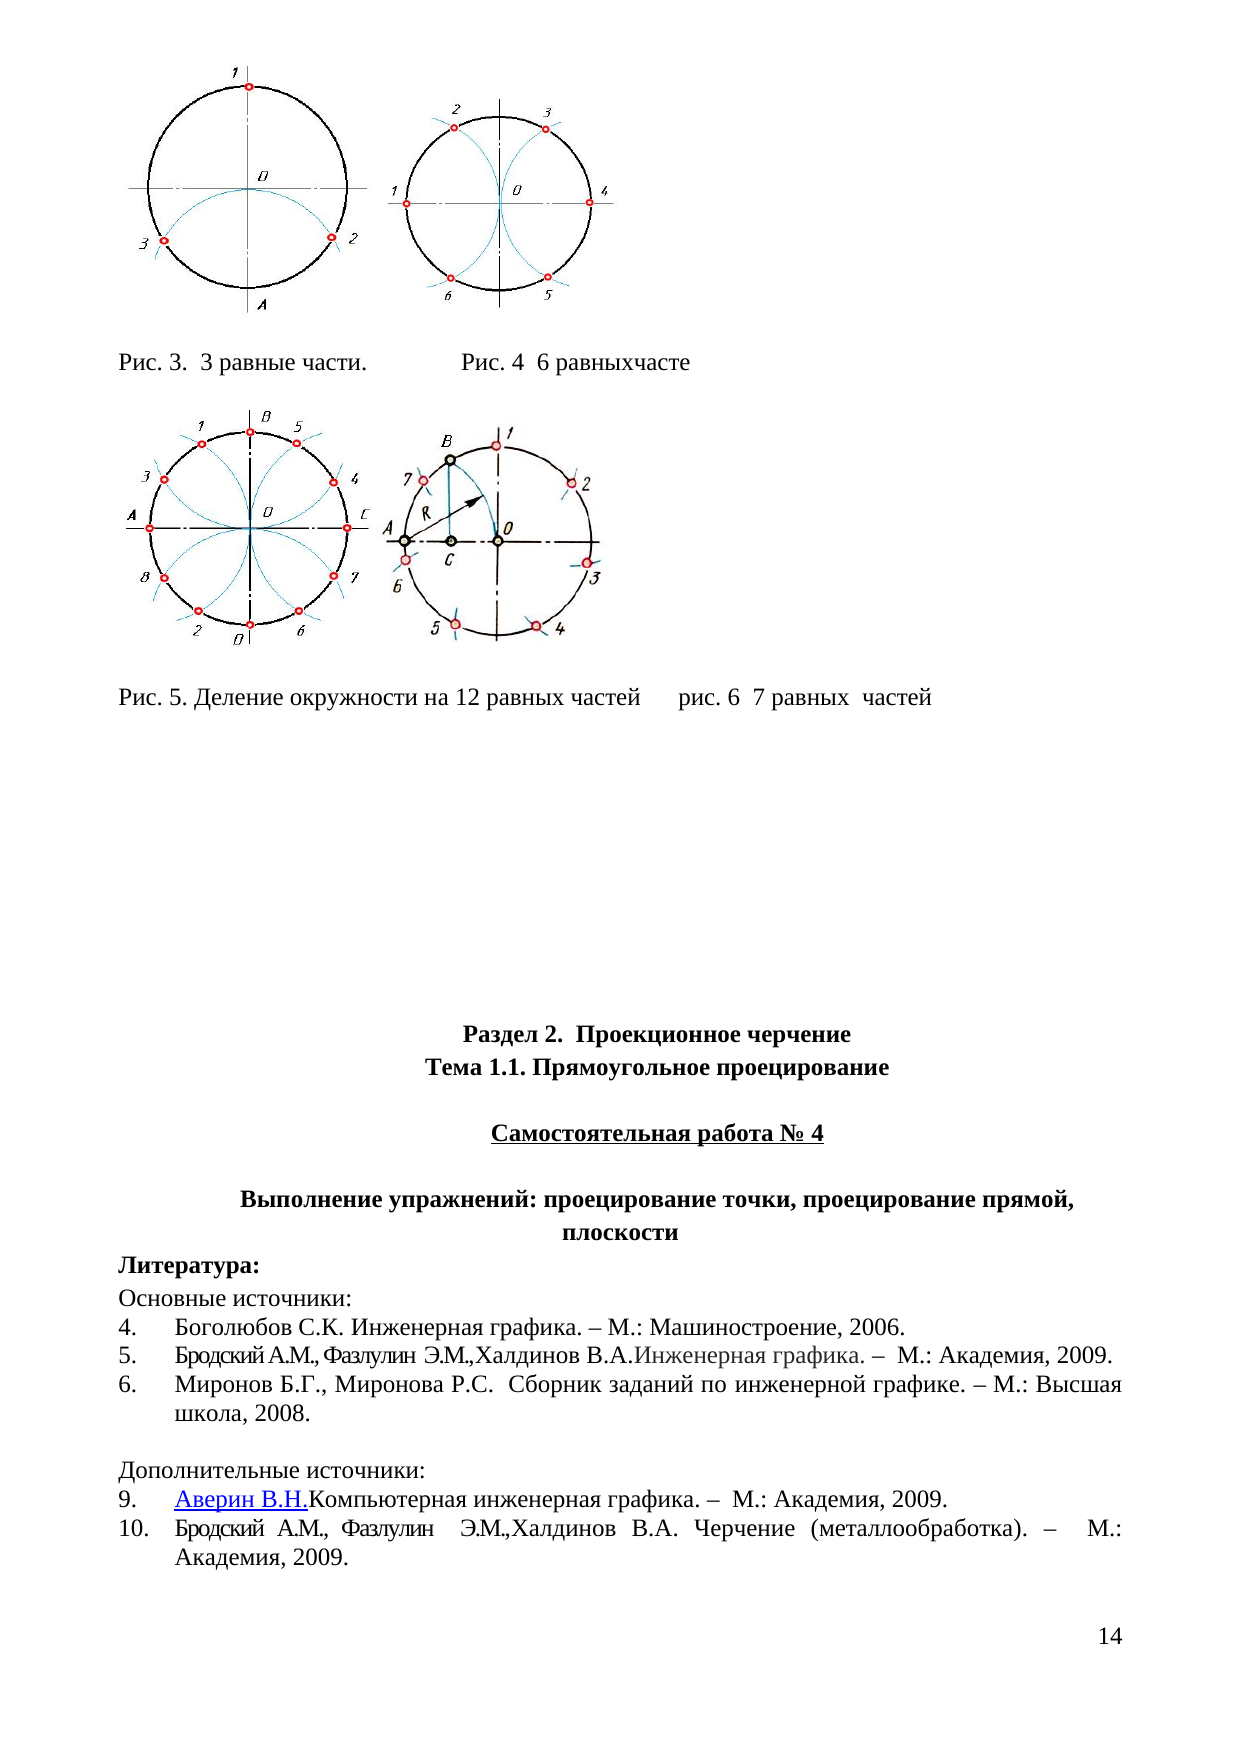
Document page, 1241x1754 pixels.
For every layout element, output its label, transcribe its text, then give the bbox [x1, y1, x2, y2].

list Аверин В.Н.Компьютерная инженерная графика. – М.: Академия, 2009. [118, 1484, 1122, 1513]
list Бродский А.М., Фазлулин Э.М.,Халдинов В.А.Инженерная графика. – М.: Академия, 2009. [118, 1340, 1122, 1369]
text Раздел 2. Проекционное черчение [118, 1019, 1122, 1047]
text Самостоятельная работа № 4 [118, 1118, 1122, 1147]
picture [118, 404, 613, 653]
text Тема 1.1. Прямоугольное проецирование [118, 1052, 1122, 1081]
text Выполнение упражнений: проецирование точки, проецирование прямой, плоскости [118, 1184, 1122, 1246]
list Миронов Б.Г., Миронова Р.С. Сборник заданий по инженерной графике. – М.: Высшая школа, 2008. [118, 1369, 1122, 1427]
text Рис. 5. Деление окружности на 12 равных частей рис. 6 7 равных частей [118, 682, 1122, 711]
list Бродский А.М., Фазлулин Э.М.,Халдинов В.А. Черчение (металлообработка). – М.: Академия, 2009. [118, 1513, 1122, 1570]
text Дополнительные источники: [118, 1455, 1122, 1484]
text Основные источники: [118, 1283, 1122, 1312]
picture [118, 59, 622, 318]
text Рис. 3. 3 равные части. Рис. 4 6 равныхчасте [118, 347, 1122, 376]
list Боголюбов С.К. Инженерная графика. – М.: Машиностроение, 2006. [118, 1312, 1122, 1340]
text Литература: [118, 1250, 1122, 1279]
